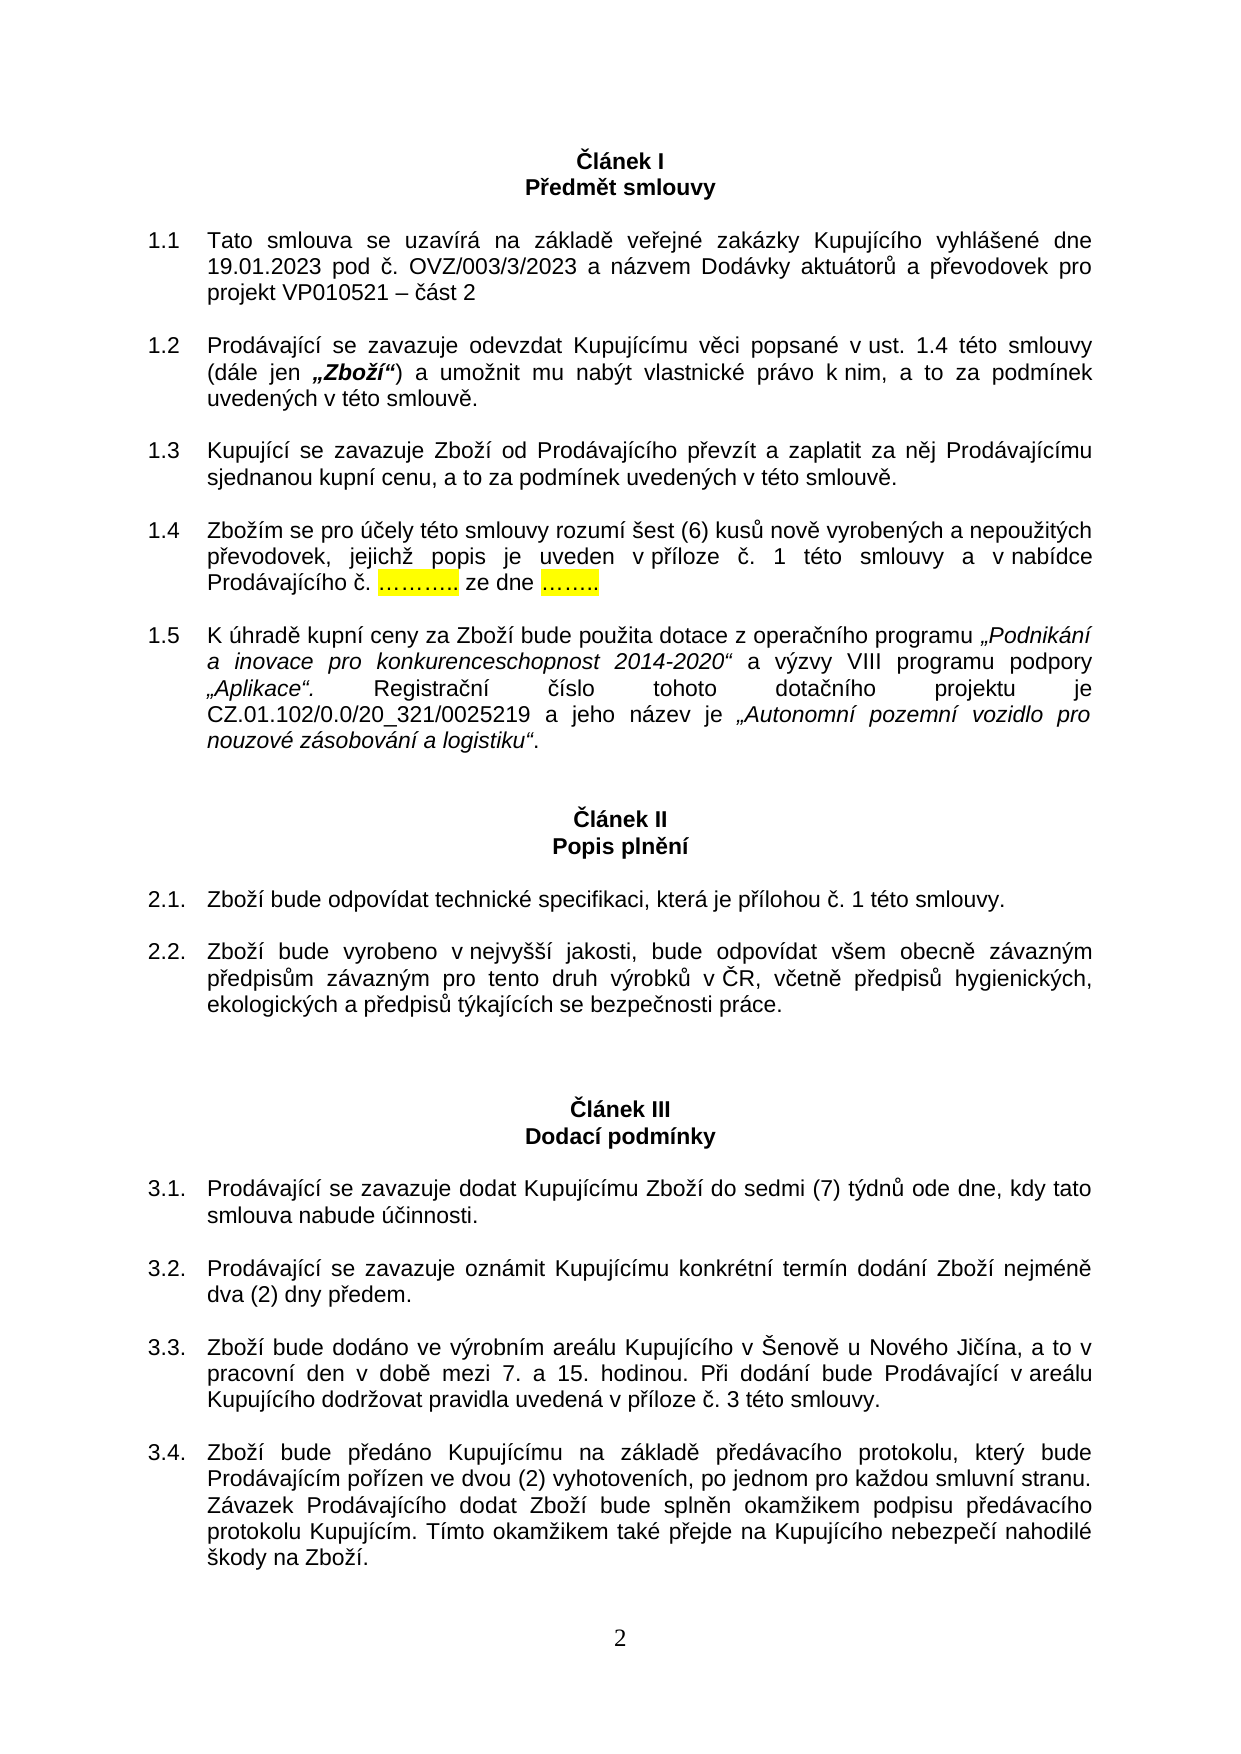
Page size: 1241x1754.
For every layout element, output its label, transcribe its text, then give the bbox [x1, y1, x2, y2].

text Předmět smlouvy [148, 174, 1093, 200]
list K úhradě kupní ceny za Zboží bude použita dotace z operačního programu „Podnikání a inovace pro konkurenceschopnost 2014-2020“ a výzvy VIII programu podpory „Aplikace“. Registrační číslo tohoto dotačního projektu je CZ.01.102/0.0/20_321/0025219 a jeho název je „Autonomní pozemní vozidlo pro nouzové zásobování a logistiku“. [148, 622, 1093, 754]
list Zbožím se pro účely této smlouvy rozumí šest (6) kusů nově vyrobených a nepoužitých převodovek, jejichž popis je uveden v příloze č. 1 této smlouvy a v nabídce Prodávajícího č. ……….. ze dne …….. [148, 517, 1093, 596]
list Zboží bude odpovídat technické specifikaci, která je přílohou č. 1 této smlouvy. [148, 886, 1093, 912]
text Článek I [148, 148, 1093, 174]
text Popis plnění [148, 833, 1093, 859]
list Prodávající se zavazuje odevzdat Kupujícímu věci popsané v ust. 1.4 této smlouvy (dále jen „Zboží“) a umožnit mu nabýt vlastnické právo k nim, a to za podmínek uvedených v této smlouvě. [148, 332, 1093, 411]
list Tato smlouva se uzavírá na základě veřejné zakázky Kupujícího vyhlášené dne 19.01.2023 pod č. OVZ/003/3/2023 a názvem Dodávky aktuátorů a převodovek pro projekt VP010521 – část 2 [148, 227, 1093, 306]
list Prodávající se zavazuje dodat Kupujícímu Zboží do sedmi (7) týdnů ode dne, kdy tato smlouva nabude účinnosti. [148, 1175, 1093, 1228]
list Prodávající se zavazuje oznámit Kupujícímu konkrétní termín dodání Zboží nejméně dva (2) dny předem. [148, 1254, 1093, 1307]
list Kupující se zavazuje Zboží od Prodávajícího převzít a zaplatit za něj Prodávajícímu sjednanou kupní cenu, a to za podmínek uvedených v této smlouvě. [148, 437, 1093, 490]
list Zboží bude dodáno ve výrobním areálu Kupujícího v Šenově u Nového Jičína, a to v pracovní den v době mezi 7. a 15. hodinou. Při dodání bude Prodávající v areálu Kupujícího dodržovat pravidla uvedená v příloze č. 3 této smlouvy. [148, 1333, 1093, 1413]
text Článek III [148, 1096, 1093, 1123]
list Zboží bude předáno Kupujícímu na základě předávacího protokolu, který bude Prodávajícím pořízen ve dvou (2) vyhotoveních, po jednom pro každou smluvní stranu. Závazek Prodávajícího dodat Zboží bude splněn okamžikem podpisu předávacího protokolu Kupujícím. Tímto okamžikem také přejde na Kupujícího nebezpečí nahodilé škody na Zboží. [148, 1439, 1093, 1571]
text Dodací podmínky [148, 1123, 1093, 1149]
list Zboží bude vyrobeno v nejvyšší jakosti, bude odpovídat všem obecně závazným předpisům závazným pro tento druh výrobků v ČR, včetně předpisů hygienických, ekologických a předpisů týkajících se bezpečnosti práce. [148, 938, 1093, 1017]
text Článek II [148, 806, 1093, 833]
